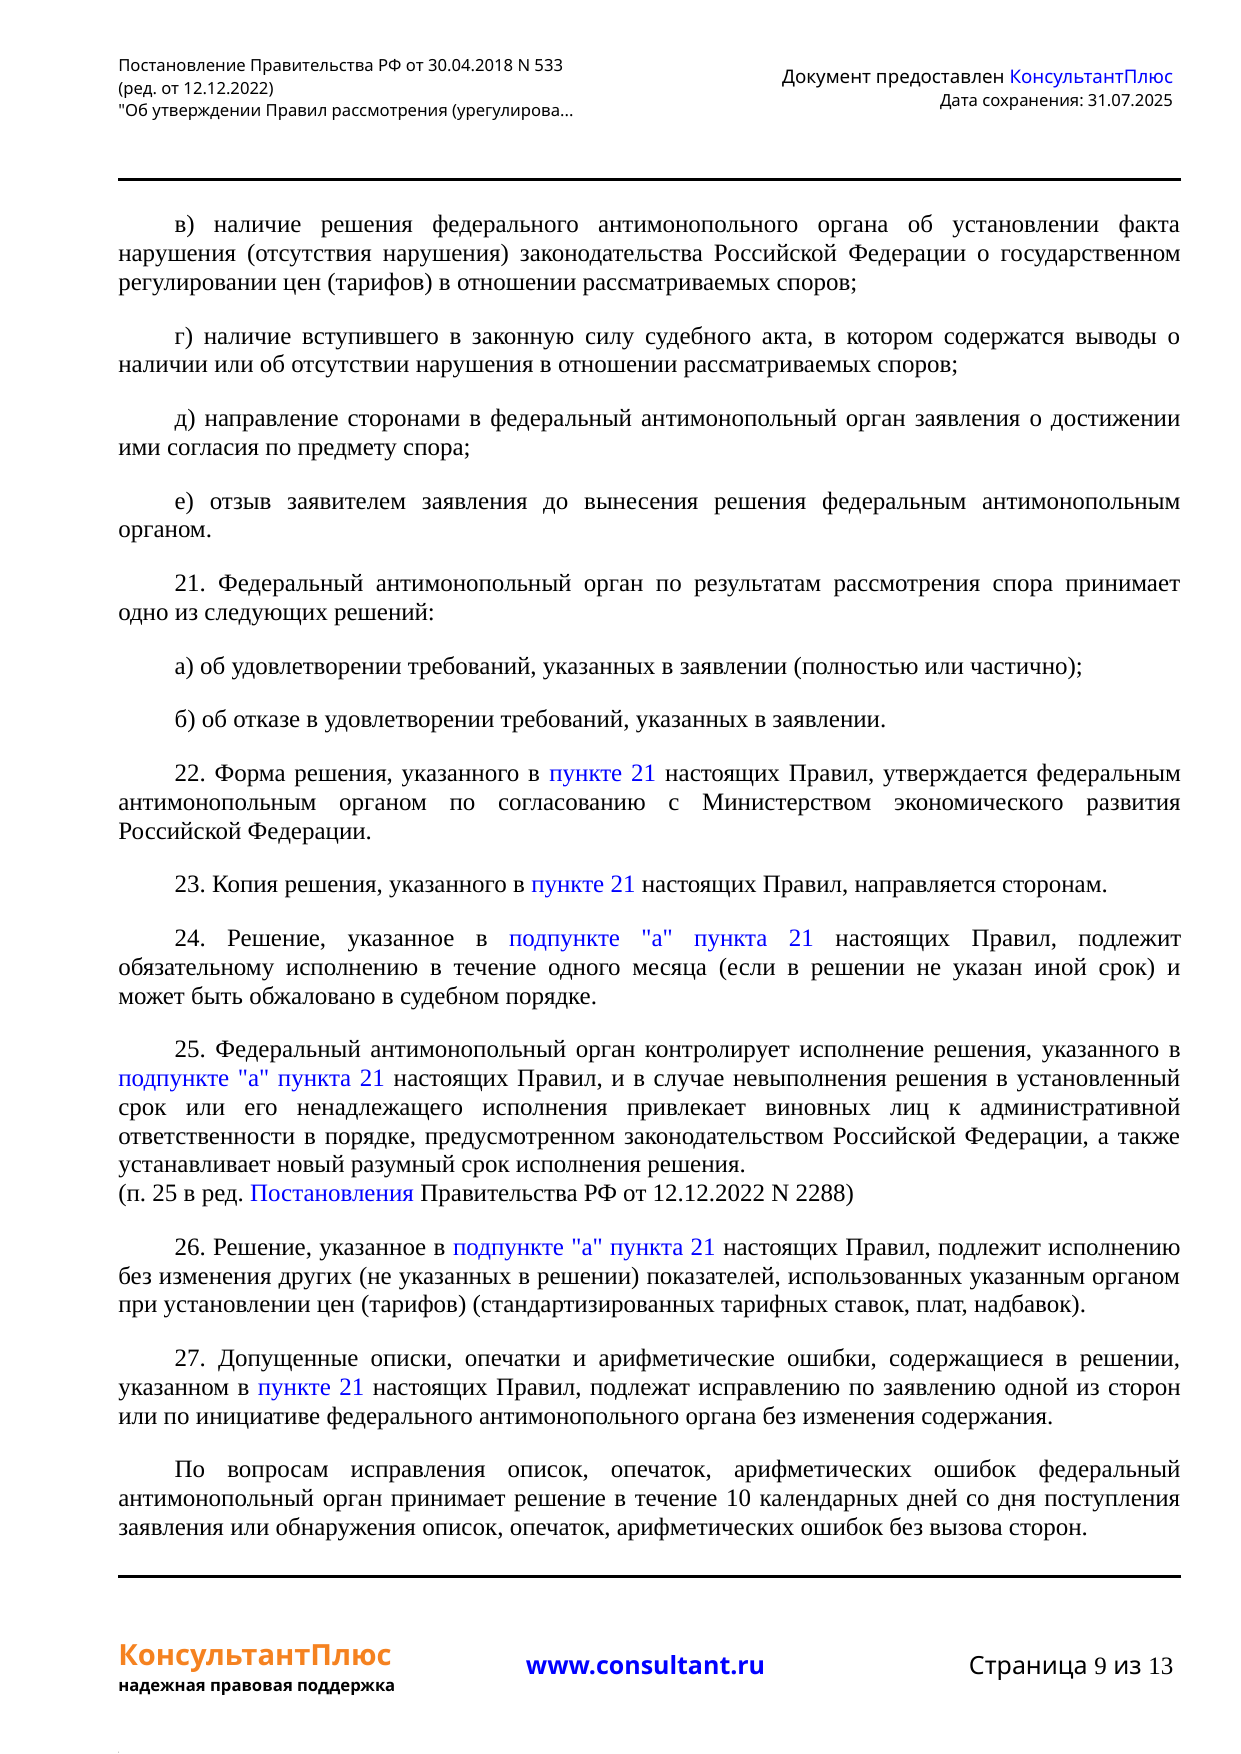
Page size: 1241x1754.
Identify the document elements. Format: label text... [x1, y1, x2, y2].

text 23. Копия решения, указанного в пункте 21 настоящих Правил, направляется сторонам. [118, 869, 1181, 898]
text 21. Федеральный антимонопольный орган по результатам рассмотрения спора принимает одно из следующих решений: [118, 568, 1181, 626]
text 25. Федеральный антимонопольный орган контролирует исполнение решения, указанного в подпункте "а" пункта 21 настоящих Правил, и в случае невыполнения решения в установленный срок или его ненадлежащего исполнения привлекает виновных лиц к административной ответственности в порядке, предусмотренном законодательством Российской Федерации, а также устанавливает новый разумный срок исполнения решения. [118, 1034, 1181, 1178]
text д) направление сторонами в федеральный антимонопольный орган заявления о достижении ими согласия по предмету спора; [118, 403, 1181, 461]
text 26. Решение, указанное в подпункте "а" пункта 21 настоящих Правил, подлежит исполнению без изменения других (не указанных в решении) показателей, использованных указанным органом при установлении цен (тарифов) (стандартизированных тарифных ставок, плат, надбавок). [118, 1232, 1181, 1318]
text 27. Допущенные описки, опечатки и арифметические ошибки, содержащиеся в решении, указанном в пункте 21 настоящих Правил, подлежат исправлению по заявлению одной из сторон или по инициативе федерального антимонопольного органа без изменения содержания. [118, 1343, 1181, 1429]
text 22. Форма решения, указанного в пункте 21 настоящих Правил, утверждается федеральным антимонопольным органом по согласованию с Министерством экономического развития Российской Федерации. [118, 758, 1181, 844]
text г) наличие вступившего в законную силу судебного акта, в котором содержатся выводы о наличии или об отсутствии нарушения в отношении рассматриваемых споров; [118, 321, 1181, 378]
text 24. Решение, указанное в подпункте "а" пункта 21 настоящих Правил, подлежит обязательному исполнению в течение одного месяца (если в решении не указан иной срок) и может быть обжаловано в судебном порядке. [118, 923, 1181, 1009]
text По вопросам исправления описок, опечаток, арифметических ошибок федеральный антимонопольный орган принимает решение в течение 10 календарных дней со дня поступления заявления или обнаружения описок, опечаток, арифметических ошибок без вызова сторон. [118, 1454, 1181, 1541]
text (п. 25 в ред. Постановления Правительства РФ от 12.12.2022 N 2288) [118, 1178, 1181, 1207]
text а) об удовлетворении требований, указанных в заявлении (полностью или частично); [118, 651, 1181, 679]
text в) наличие решения федерального антимонопольного органа об установлении факта нарушения (отсутствия нарушения) законодательства Российской Федерации о государственном регулировании цен (тарифов) в отношении рассматриваемых споров; [118, 209, 1181, 296]
text б) об отказе в удовлетворении требований, указанных в заявлении. [118, 704, 1181, 733]
text е) отзыв заявителем заявления до вынесения решения федеральным антимонопольным органом. [118, 486, 1181, 543]
